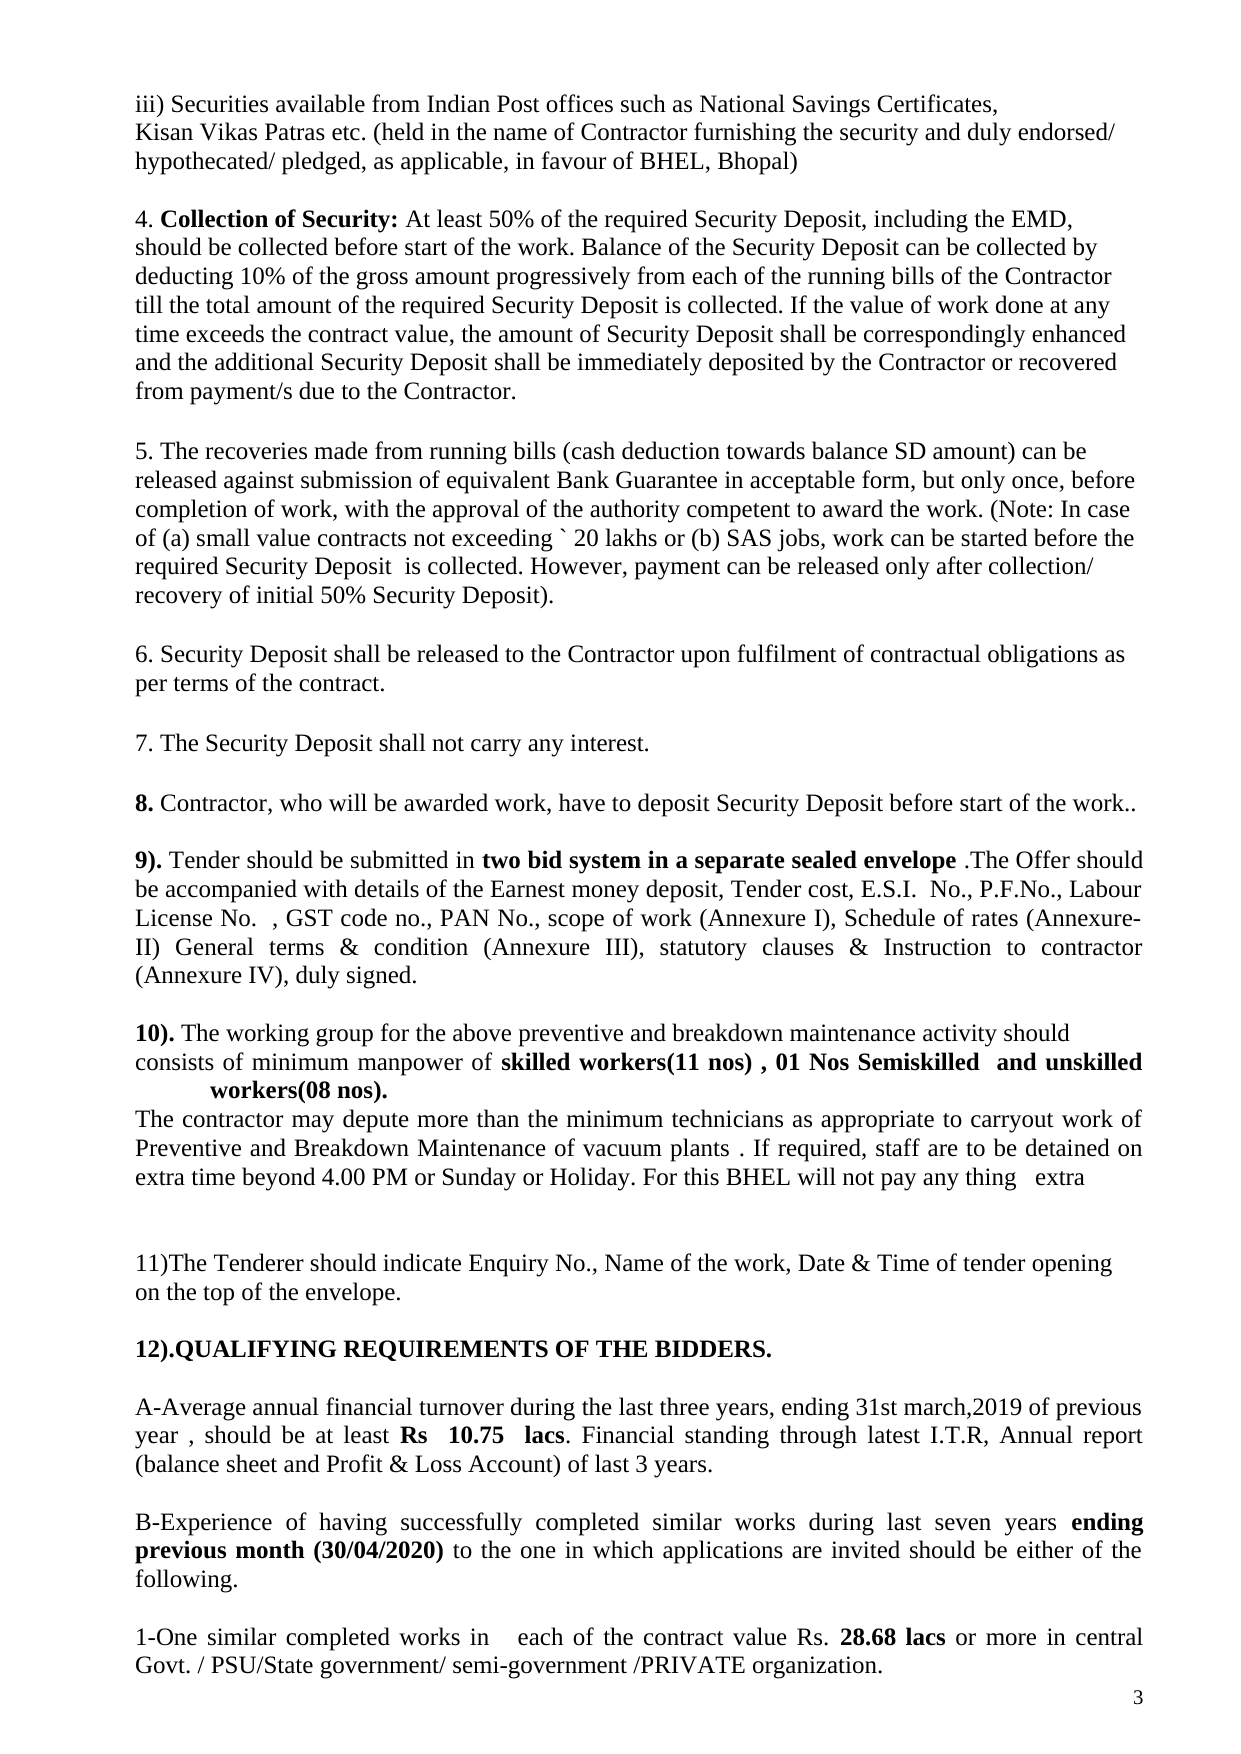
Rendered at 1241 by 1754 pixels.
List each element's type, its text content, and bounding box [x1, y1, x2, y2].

text 9). Tender should be submitted in two bid system in a separate sealed envelope .The Offer should be accompanied with details of the Earnest money deposit, Tender cost, E.S.I. No., P.F.No., Labour License No. , GST code no., PAN No., scope of work (Annexure I), Schedule of rates (Annexure-II) General terms & condition (Annexure III), statutory clauses & Instruction to contractor (Annexure IV), duly signed. [135, 846, 1143, 989]
text iii) Securities available from Indian Post offices such as National Savings Certificates, [135, 89, 1143, 117]
text 10). The working group for the above preventive and breakdown maintenance activity should [135, 1018, 1143, 1047]
text Kisan Vikas Patras etc. (held in the name of Contractor furnishing the security and duly endorsed/ hypothecated/ pledged, as applicable, in favour of BHEL, Bhopal) [135, 117, 1143, 175]
text 8. Contractor, who will be awarded work, have to deposit Security Deposit before start of the work.. [135, 788, 1143, 817]
text 5. The recoveries made from running bills (cash deduction towards balance SD amount) can be released against submission of equivalent Bank Guarantee in acceptable form, but only once, before completion of work, with the approval of the authority competent to award the work. (Note: In case of (a) small value contracts not exceeding ` 20 lakhs or (b) SAS jobs, work can be started before the required Security Deposit is collected. However, payment can be released only after collection/ recovery of initial 50% Security Deposit). [135, 436, 1143, 609]
text 12).QUALIFYING REQUIREMENTS OF THE BIDDERS. [135, 1334, 1143, 1363]
text 6. Security Deposit shall be released to the Contractor upon fulfilment of contractual obligations as per terms of the contract. [135, 639, 1143, 696]
text A-Average annual financial turnover during the last three years, ending 31st march,2019 of previous year , should be at least Rs 10.75 lacs. Financial standing through latest I.T.R, Annual report (balance sheet and Profit & Loss Account) of last 3 years. [135, 1392, 1143, 1478]
text 11)The Tenderer should indicate Enquiry No., Name of the work, Date & Time of tender opening on the top of the envelope. [135, 1248, 1143, 1306]
text 1-One similar completed works in each of the contract value Rs. 28.68 lacs or more in central Govt. / PSU/State government/ semi-government /PRIVATE organization. [135, 1622, 1143, 1679]
text 7. The Security Deposit shall not carry any interest. [135, 728, 1143, 757]
text B-Experience of having successfully completed similar works during last seven years ending previous month (30/04/2020) to the one in which applications are invited should be either of the following. [135, 1507, 1143, 1593]
text The contractor may depute more than the minimum technicians as appropriate to carryout work of Preventive and Breakdown Maintenance of vacuum plants . If required, staff are to be detained on extra time beyond 4.00 PM or Sunday or . For this BHEL will not pay any thing extra [135, 1104, 1143, 1191]
text 4. Collection of Security: At least 50% of the required Security Deposit, including the EMD, should be collected before start of the work. Balance of the Security Deposit can be collected by deducting 10% of the gross amount progressively from each of the running bills of the Contractor till the total amount of the required Security Deposit is collected. If the value of work done at any time exceeds the contract value, the amount of Security Deposit shall be correspondingly enhanced and the additional Security Deposit shall be immediately deposited by the Contractor or recovered from payment/s due to the Contractor. [135, 204, 1143, 405]
text consists of minimum manpower of skilled workers(11 nos) , 01 Nos Semiskilled and unskilled workers(08 nos). [135, 1047, 1143, 1104]
